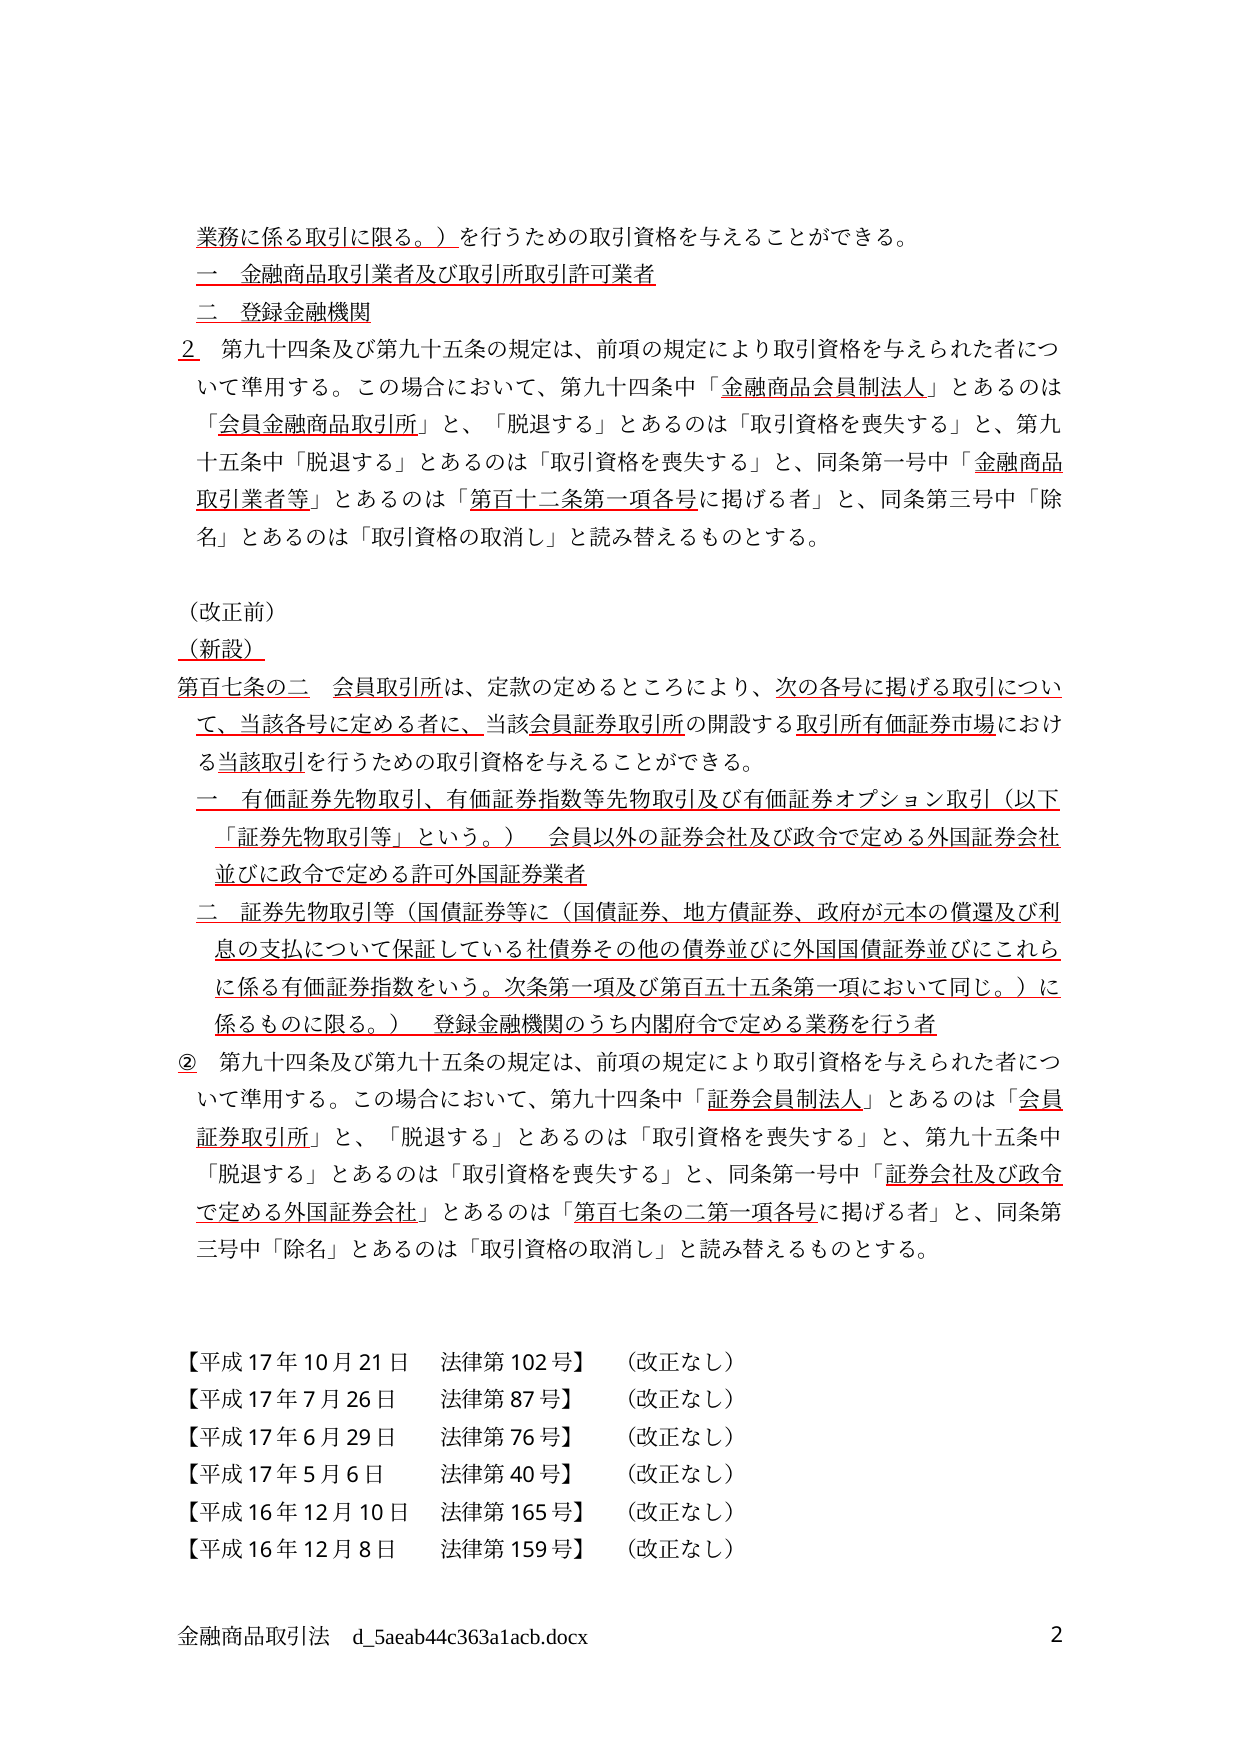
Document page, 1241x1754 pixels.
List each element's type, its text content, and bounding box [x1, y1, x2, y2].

text 一 金融商品取引業者及び取引所取引許可業者 [196, 254, 1063, 292]
text ２ 第九十四条及び第九十五条の規定は、前項の規定により取引資格を与えられた者について準用する。この場合において、第九十四条中「金融商品会員制法人」とあるのは「会員金融商品取引所」と、「脱退する」とあるのは「取引資格を喪失する」と、第九十五条中「脱退する」とあるのは「取引資格を喪失する」と、同条第一号中「金融商品取引業者等」とあるのは「第百十二条第一項各号に掲げる者」と、同条第三号中「除名」とあるのは「取引資格の取消し」と読み替えるものとする。 [177, 329, 1063, 554]
text 【平成17年10月21日 法律第102号】 （改正なし） [177, 1342, 1063, 1379]
text 【平成16年12月10日 法律第165号】 （改正なし） [177, 1492, 1063, 1529]
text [177, 217, 1063, 254]
text 一 有価証券先物取引、有価証券指数等先物取引及び有価証券オプション取引（以下「証券先物取引等」という。） 会員以外の証券会社及び政令で定める外国証券会社並びに政令で定める許可外国証券業者 [196, 779, 1063, 892]
text （新設） [177, 629, 1063, 667]
text ② 第九十四条及び第九十五条の規定は、前項の規定により取引資格を与えられた者について準用する。この場合において、第九十四条中「証券会員制法人」とあるのは「会員証券取引所」と、「脱退する」とあるのは「取引資格を喪失する」と、第九十五条中「脱退する」とあるのは「取引資格を喪失する」と、同条第一号中「証券会社及び政令で定める外国証券会社」とあるのは「第百七条の二第一項各号に掲げる者」と、同条第三号中「除名」とあるのは「取引資格の取消し」と読み替えるものとする。 [177, 1042, 1063, 1267]
text 【平成17年5月6日 法律第40号】 （改正なし） [177, 1454, 1063, 1492]
text 第百七条の二 会員取引所は、定款の定めるところにより、次の各号に掲げる取引について、当該各号に定める者に、当該会員証券取引所の開設する取引所有価証券市場における当該取引を行うための取引資格を与えることができる。 [177, 667, 1063, 779]
text 二 登録金融機関 [196, 292, 1063, 329]
text 二 証券先物取引等（国債証券等に（国債証券、地方債証券、政府が元本の償還及び利息の支払について保証している社債券その他の債券並びに外国国債証券並びにこれらに係る有価証券指数をいう。次条第一項及び第百五十五条第一項において同じ。）に係るものに限る。） 登録金融機関のうち内閣府令で定める業務を行う者 [196, 892, 1063, 1042]
text 【平成17年7月26日 法律第87号】 （改正なし） [177, 1379, 1063, 1417]
text 【平成17年6月29日 法律第76号】 （改正なし） [177, 1417, 1063, 1454]
text 【平成16年12月8日 法律第159号】 （改正なし） [177, 1529, 1063, 1567]
text （改正前） [177, 592, 1063, 629]
